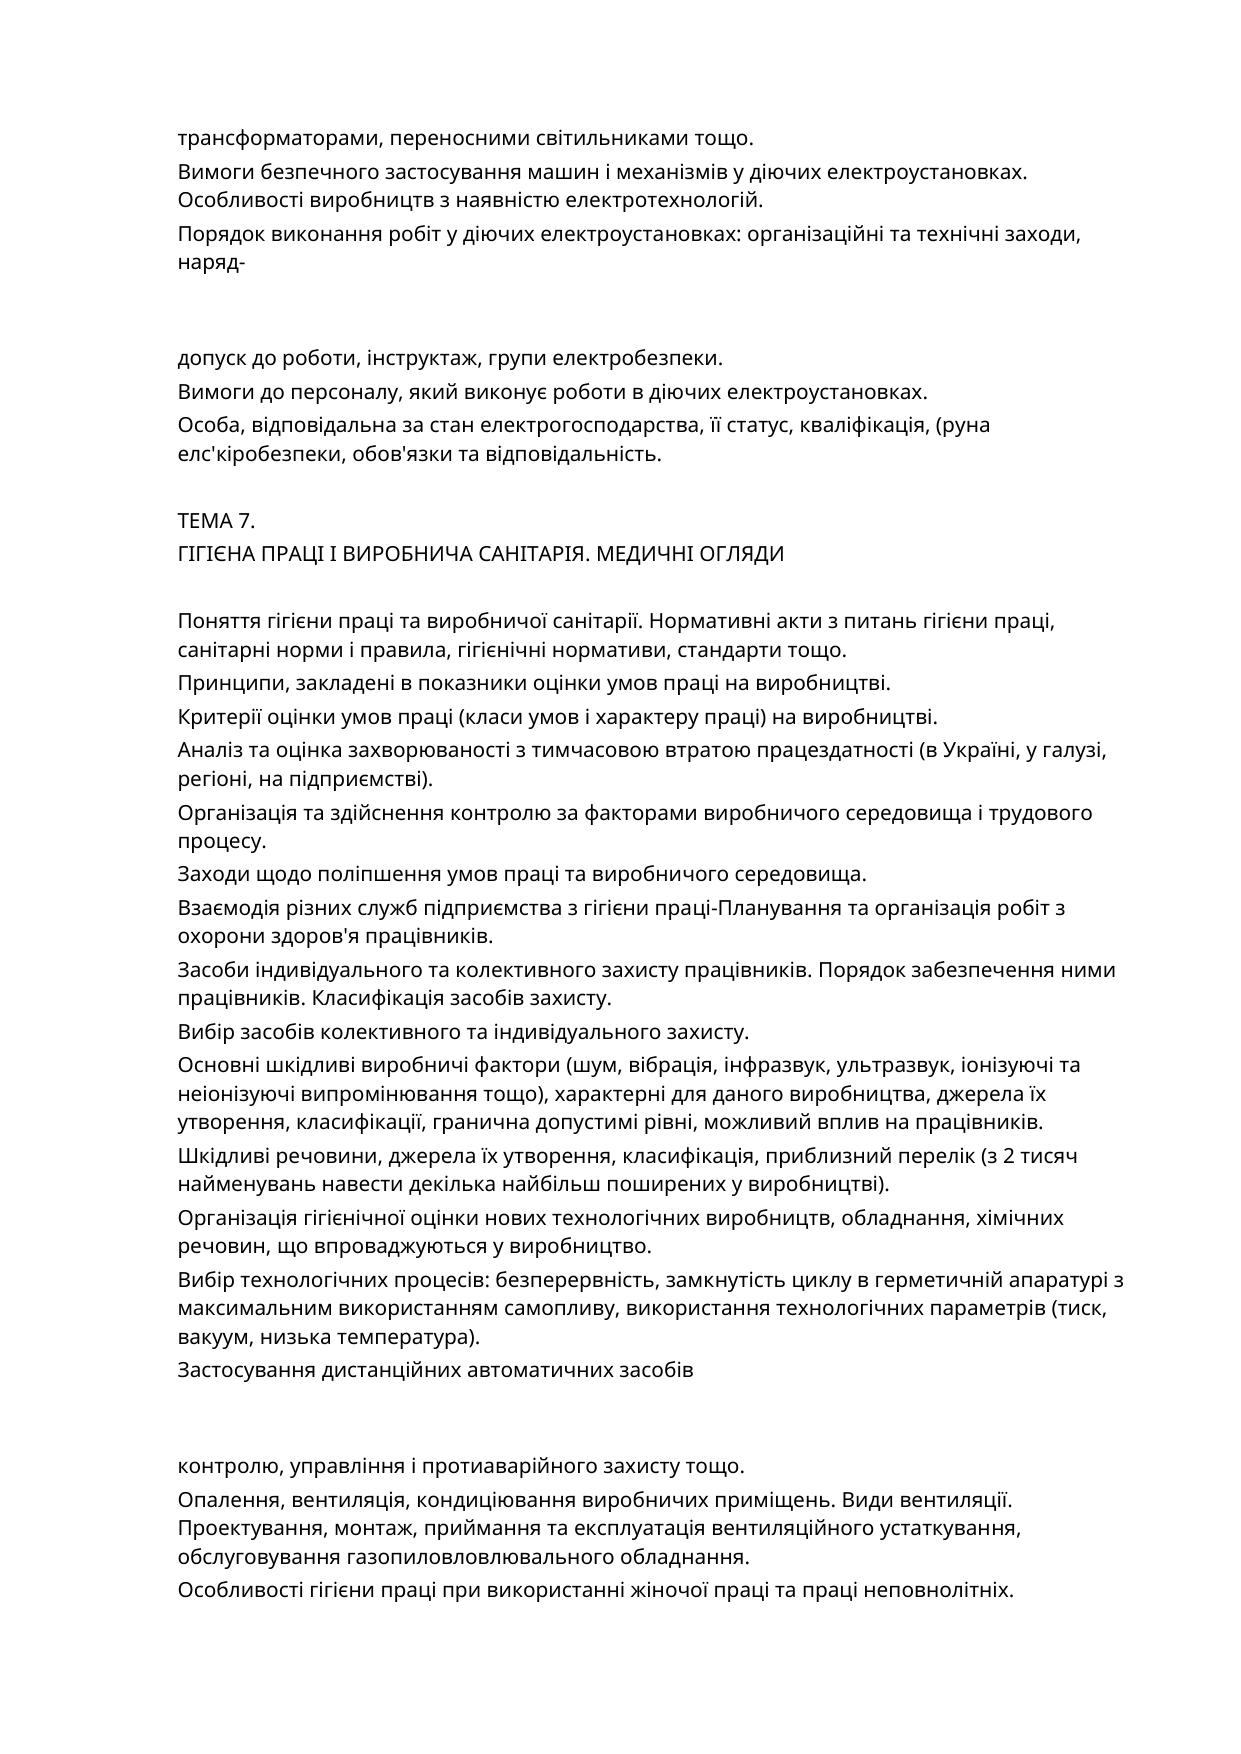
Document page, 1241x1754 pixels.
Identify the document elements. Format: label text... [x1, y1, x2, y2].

text Взаємодія різних служб підприємства з гігієни праці-Планування та організація робіт з охорони здоров'я працівників. [177, 893, 1152, 950]
text Аналіз та оцінка захворюваності з тимчасовою втратою працездатності (в Україні, у галузі, регіоні, на підприємстві). [177, 736, 1152, 792]
text Застосування дистанційних автоматичних засобів [177, 1355, 1152, 1384]
text трансформаторами, переносними світильниками тощо. [177, 123, 1152, 152]
text Заходи щодо поліпшення умов праці та виробничого середовища. [177, 859, 1152, 888]
text Шкідливі речовини, джерела їх утворення, класифікація, приблизний перелік (з 2 тисяч найменувань навести декілька найбільш поширених у виробництві). [177, 1141, 1152, 1198]
text Організація гігієнічної оцінки нових технологічних виробництв, обладнання, хімічних речовин, що впроваджуються у виробництво. [177, 1203, 1152, 1260]
text ТЕМА 7. [177, 506, 1152, 534]
text Опалення, вентиляція, кондиціювання виробничих приміщень. Види вентиляції. Проектування, монтаж, приймання та експлуатація вентиляційного устаткування, обслуговування газопиловловлювального обладнання. [177, 1485, 1152, 1570]
text Вибір засобів колективного та індивідуального захисту. [177, 1017, 1152, 1046]
text Порядок виконання робіт у діючих електроустановках: організаційні та технічні заходи, наряд- [177, 219, 1152, 276]
text Особа, відповідальна за стан електрогосподарства, її статус, кваліфікація, (руна елс'кіробезпеки, обов'язки та відповідальність. [177, 410, 1152, 467]
text Засоби індивідуального та колективного захисту працівників. Порядок забезпечення ними працівників. Класифікація засобів захисту. [177, 955, 1152, 1012]
text Основні шкідливі виробничі фактори (шум, вібрація, інфразвук, ультразвук, іонізуючі та неіонізуючі випромінювання тощо), характерні для даного виробництва, джерела їх утворення, класифікації, гранична допустимі рівні, можливий вплив на працівників. [177, 1051, 1152, 1136]
text Критерії оцінки умов праці (класи умов і характеру праці) на виробництві. [177, 702, 1152, 731]
text Особливості гігієни праці при використанні жіночої праці та праці неповнолітніх. [177, 1576, 1152, 1604]
text Вимоги до персоналу, який виконує роботи в діючих електроустановках. [177, 377, 1152, 405]
text Організація та здійснення контролю за факторами виробничого середовища і трудового процесу. [177, 798, 1152, 854]
text Поняття гігієни праці та виробничої санітарії. Нормативні акти з питань гігієни праці, санітарні норми і правила, гігієнічні нормативи, стандарти тощо. [177, 607, 1152, 663]
text Вимоги безпечного застосування машин і механізмів у діючих електроустановках. Особливості виробництв з наявністю електротехнологій. [177, 157, 1152, 214]
text допуск до роботи, інструктаж, групи електробезпеки. [177, 343, 1152, 372]
text ГІГІЄНА ПРАЦІ І ВИРОБНИЧА САНІТАРІЯ. МЕДИЧНІ ОГЛЯДИ [177, 539, 1152, 568]
text контролю, управління і протиаварійного захисту тощо. [177, 1452, 1152, 1480]
text Принципи, закладені в показники оцінки умов праці на виробництві. [177, 668, 1152, 697]
text Вибір технологічних процесів: безперервність, замкнутість циклу в герметичній апаратурі з максимальним використанням самопливу, використання технологічних параметрів (тиск, вакуум, низька температура). [177, 1265, 1152, 1350]
